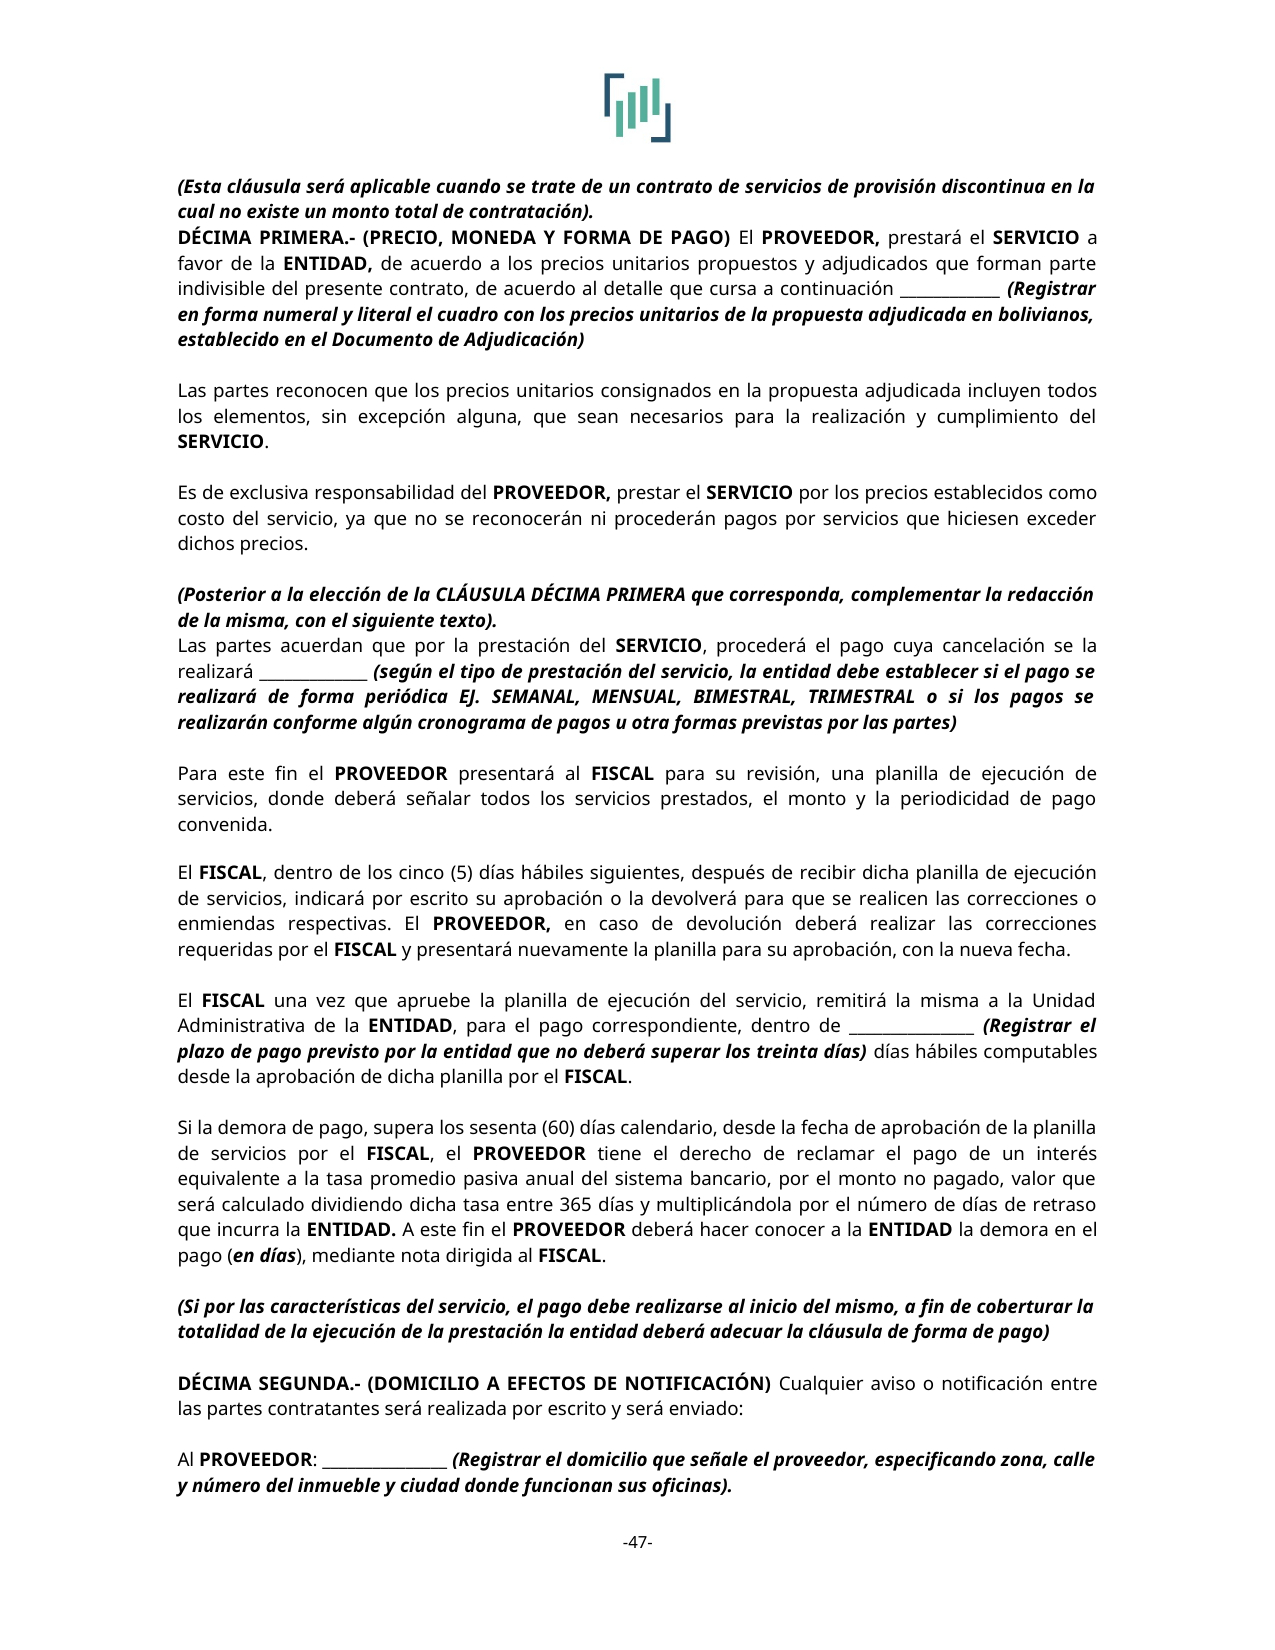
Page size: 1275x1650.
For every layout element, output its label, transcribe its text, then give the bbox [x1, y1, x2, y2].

text Al PROVEEDOR: _______________ (Registrar el domicilio que señale el proveedor, especificando zona, calle y número del inmueble y ciudad donde funcionan sus oficinas). [177, 1446, 1098, 1497]
text (Si por las características del servicio, el pago debe realizarse al inicio del mismo, a fin de coberturar la totalidad de la ejecución de la prestación la entidad deberá adecuar la cláusula de forma de pago) [177, 1293, 1098, 1344]
text El FISCAL, dentro de los cinco (5) días hábiles siguientes, después de recibir dicha planilla de ejecución de servicios, indicará por escrito su aprobación o la devolverá para que se realicen las correcciones o enmiendas respectivas. El PROVEEDOR, en caso de devolución deberá realizar las correcciones requeridas por el FISCAL y presentará nuevamente la planilla para su aprobación, con la nueva fecha. [177, 859, 1098, 962]
text (Posterior a la elección de la CLÁUSULA DÉCIMA PRIMERA que corresponda, complementar la redacción de la misma, con el siguiente texto). [177, 582, 1098, 633]
text Es de exclusiva responsabilidad del PROVEEDOR, prestar el SERVICIO por los precios establecidos como costo del servicio, ya que no se reconocerán ni procederán pagos por servicios que hiciesen exceder dichos precios. [177, 479, 1098, 556]
text (Esta cláusula será aplicable cuando se trate de un contrato de servicios de provisión discontinua en la cual no existe un monto total de contratación). [177, 173, 1098, 224]
text El FISCAL una vez que apruebe la planilla de ejecución del servicio, remitirá la misma a la Unidad Administrativa de la ENTIDAD, para el pago correspondiente, dentro de _______________ (Registrar el plazo de pago previsto por la entidad que no deberá superar los treinta días) días hábiles computables desde la aprobación de dicha planilla por el FISCAL. [177, 987, 1098, 1089]
text Las partes acuerdan que por la prestación del SERVICIO, procederá el pago cuya cancelación se la realizará _____________ (según el tipo de prestación del servicio, la entidad debe establecer si el pago se realizará de forma periódica EJ. SEMANAL, MENSUAL, BIMESTRAL, TRIMESTRAL o si los pagos se realizarán conforme algún cronograma de pagos u otra formas previstas por las partes) [177, 633, 1098, 735]
text DÉCIMA SEGUNDA.- (DOMICILIO A EFECTOS DE NOTIFICACIÓN) Cualquier aviso o notificación entre las partes contratantes será realizada por escrito y será enviado: [177, 1370, 1098, 1421]
text Si la demora de pago, supera los sesenta (60) días calendario, desde la fecha de aprobación de la planilla de servicios por el FISCAL, el PROVEEDOR tiene el derecho de reclamar el pago de un interés equivalente a la tasa promedio pasiva anual del sistema bancario, por el monto no pagado, valor que será calculado dividiendo dicha tasa entre 365 días y multiplicándola por el número de días de retraso que incurra la ENTIDAD. A este fin el PROVEEDOR deberá hacer conocer a la ENTIDAD la demora en el pago (en días), mediante nota dirigida al FISCAL. [177, 1115, 1098, 1268]
picture [598, 67, 677, 149]
text Para este fin el PROVEEDOR presentará al FISCAL para su revisión, una planilla de ejecución de servicios, donde deberá señalar todos los servicios prestados, el monto y la periodicidad de pago convenida. [177, 760, 1098, 837]
text DÉCIMA PRIMERA.- (PRECIO, MONEDA Y FORMA DE PAGO) El PROVEEDOR, prestará el SERVICIO a favor de la ENTIDAD, de acuerdo a los precios unitarios propuestos y adjudicados que forman parte indivisible del presente contrato, de acuerdo al detalle que cursa a continuación ____________ (Registrar en forma numeral y literal el cuadro con los precios unitarios de la propuesta adjudicada en bolivianos, establecido en el Documento de Adjudicación) [177, 224, 1098, 352]
text Las partes reconocen que los precios unitarios consignados en la propuesta adjudicada incluyen todos los elementos, sin excepción alguna, que sean necesarios para la realización y cumplimiento del SERVICIO. [177, 377, 1098, 454]
